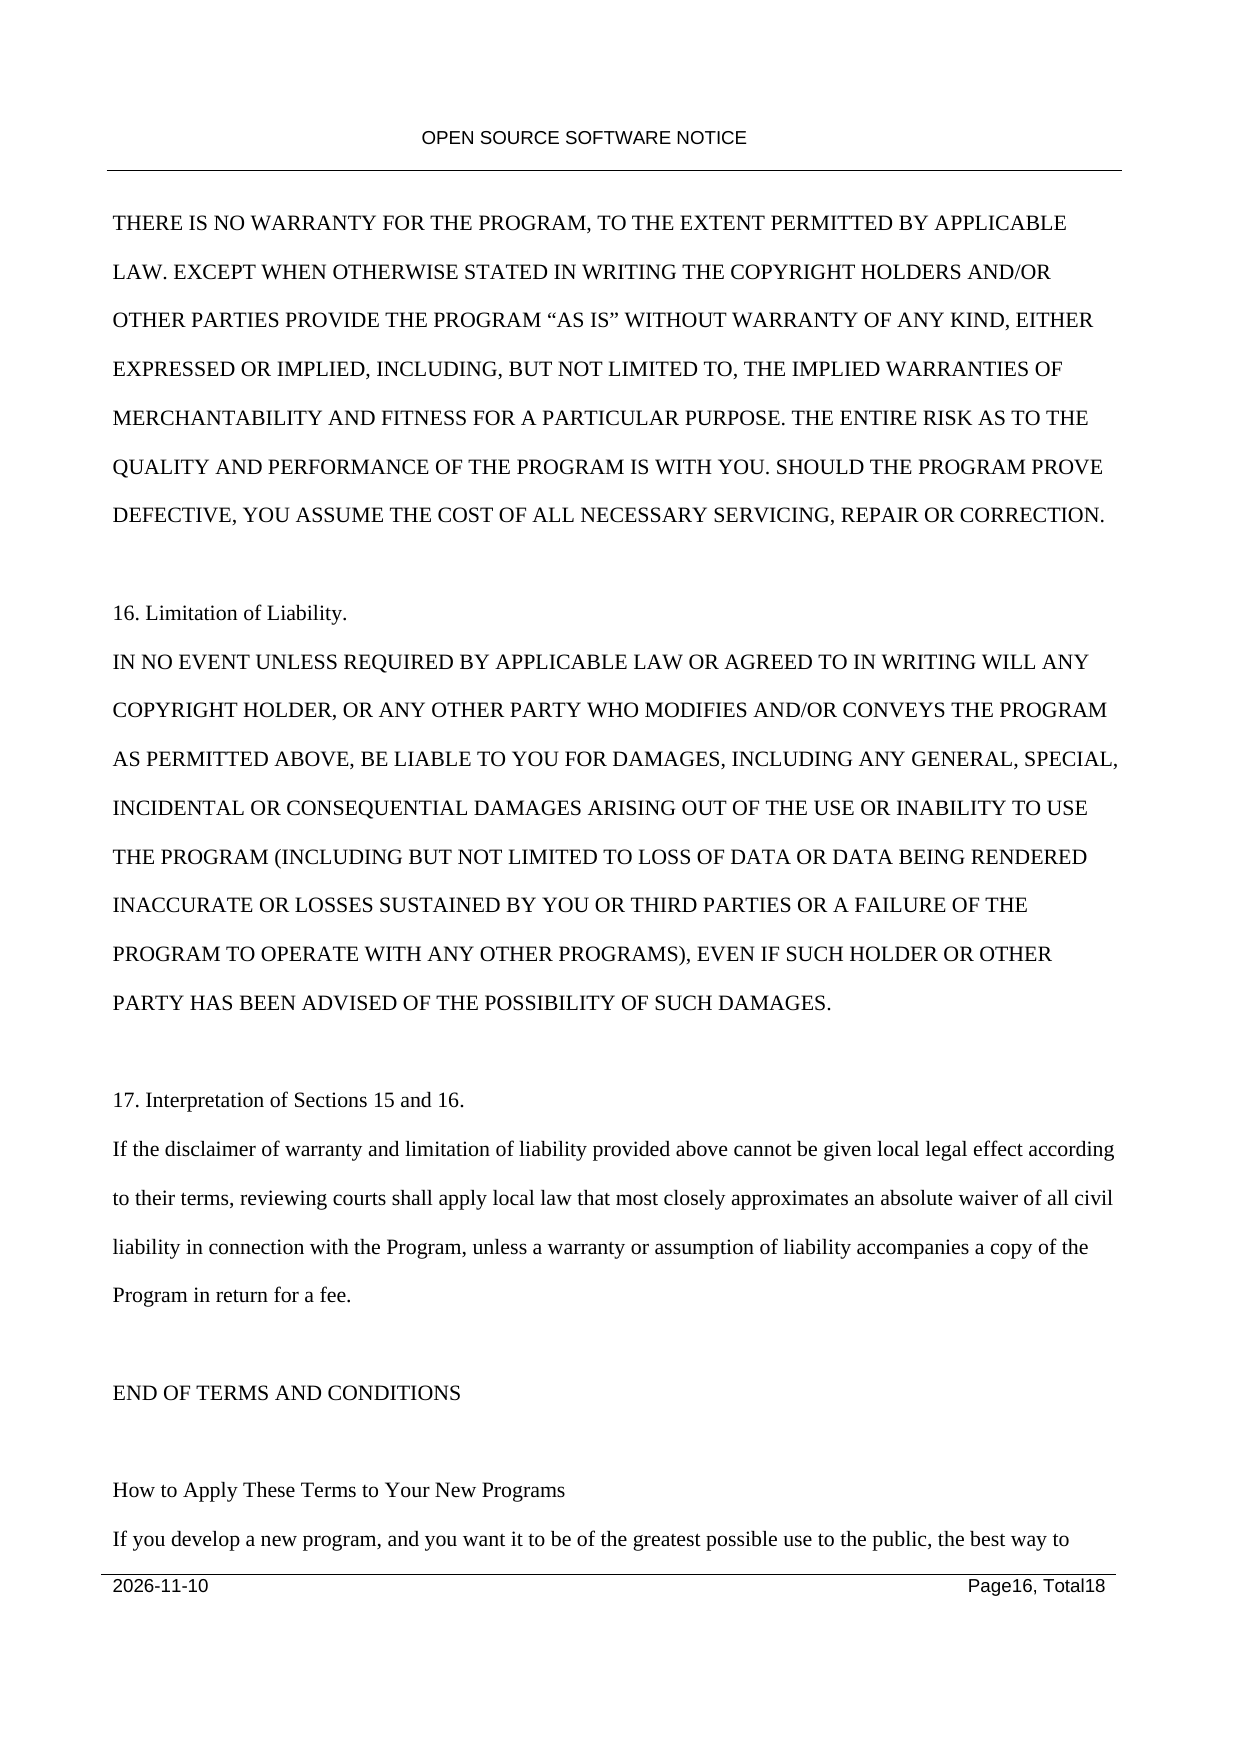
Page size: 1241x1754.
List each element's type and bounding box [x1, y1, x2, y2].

text [112, 206, 1128, 1555]
